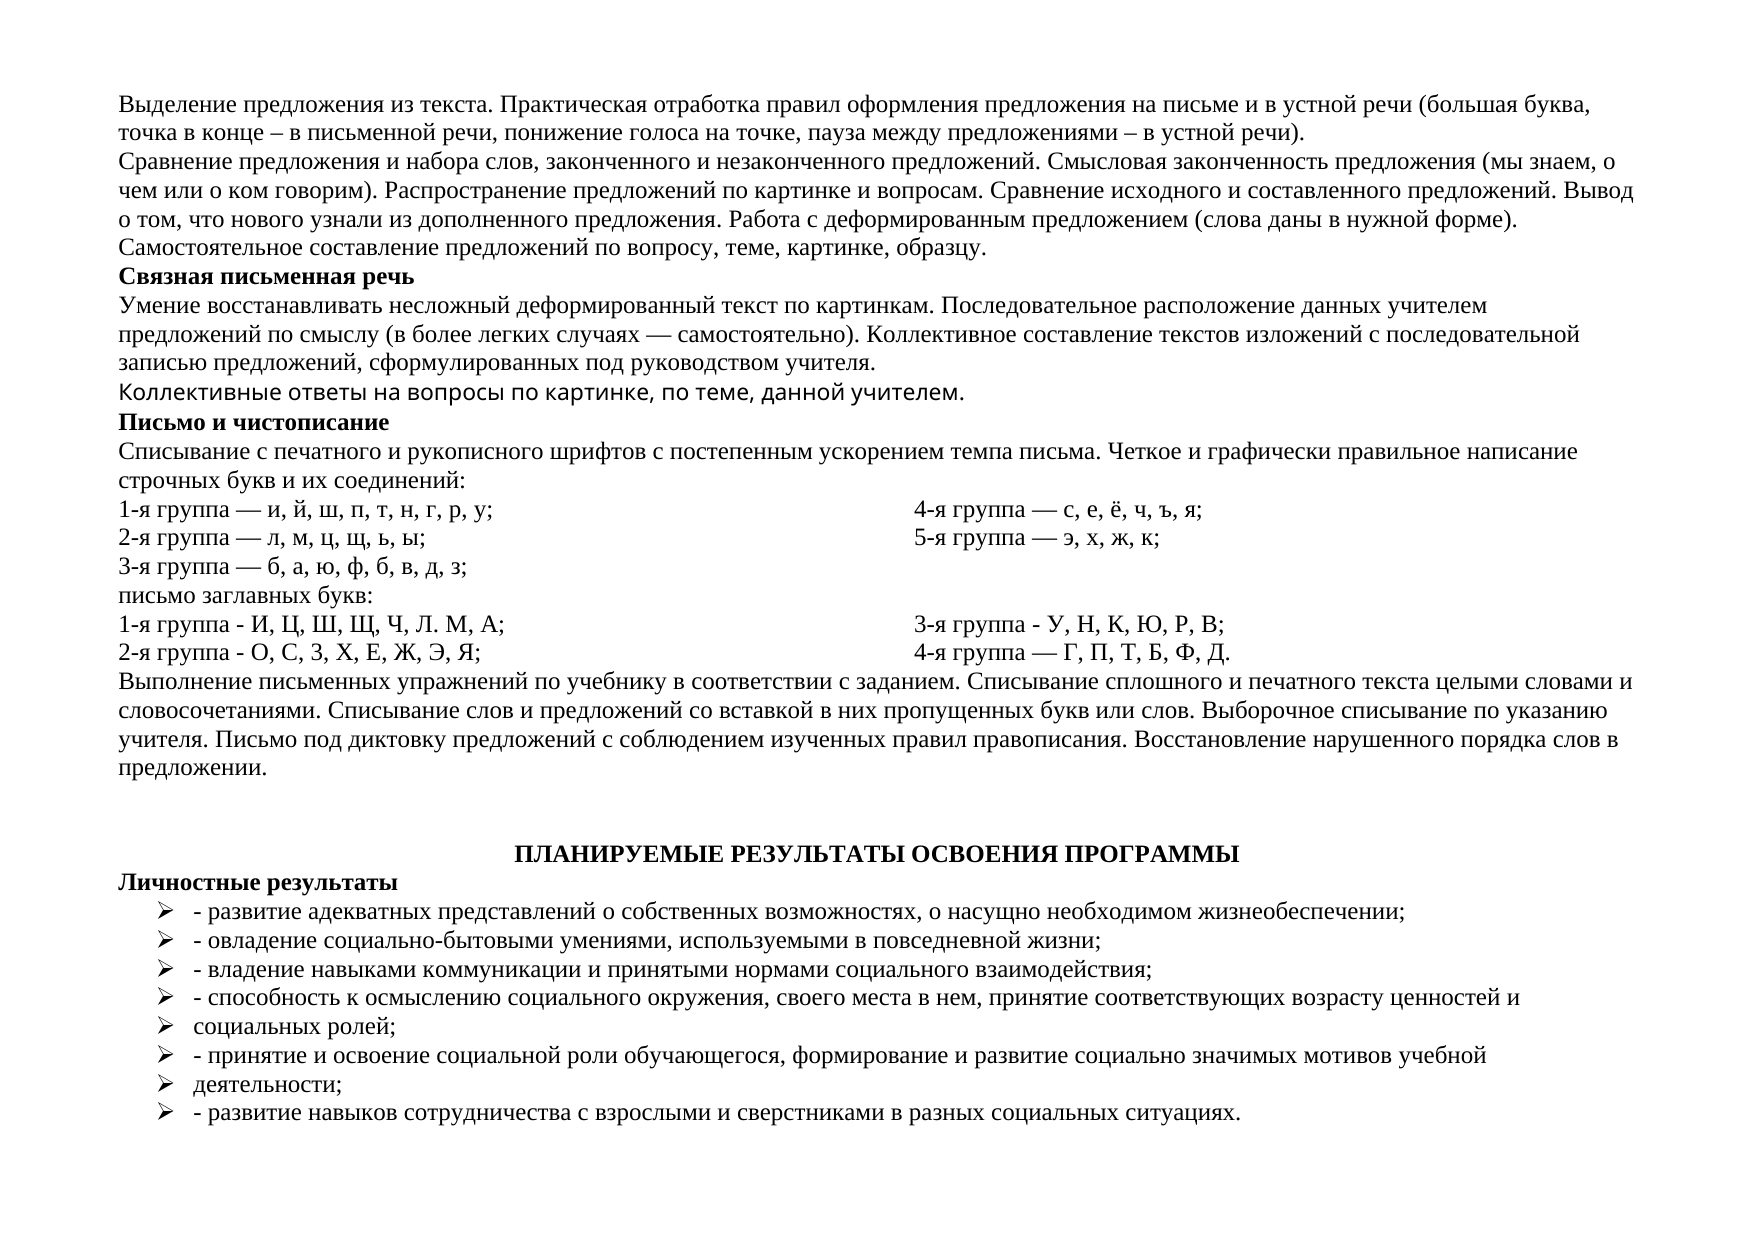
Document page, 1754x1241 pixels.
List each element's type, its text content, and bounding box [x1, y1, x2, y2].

list - развитие навыков сотрудничества с взрослыми и сверстниками в разных социальных ситуациях. [156, 1097, 1636, 1126]
list - принятие и освоение социальной роли обучающегося, формирование и развитие социально значимых мотивов учебной [156, 1040, 1636, 1069]
text 4-я группа — Г, П, Т, Б, Ф, Д. [914, 637, 1636, 666]
text Выделение предложения из текста. Практическая отработка правил оформления предложения на письме и в устной речи (большая буква, точка в конце – в письменной речи, понижение голоса на точке, пауза между предложениями – в устной речи). [118, 89, 1636, 146]
text Сравнение предложения и набора слов, законченного и незаконченного предложений. Смысловая законченность предложения (мы знаем, о чем или о ком говорим). Распространение предложений по картинке и вопросам. Сравнение исходного и составленного предложений. Вывод о том, что нового узнали из дополненного предложения. Работа с деформированным предложением (слова даны в нужной форме). [118, 146, 1636, 232]
text 5-я группа — э, х, ж, к; [914, 522, 1636, 551]
list - развитие адекватных представлений о собственных возможностях, о насущно необходимом жизнеобеспечении; [156, 896, 1636, 925]
text Личностные результаты [118, 867, 1636, 896]
text 2-я группа — л, м, ц, щ, ь, ы; [118, 522, 840, 551]
list - овладение социально-бытовыми умениями, используемыми в повседневной жизни; [156, 925, 1636, 954]
list - способность к осмыслению социального окружения, своего места в нем, принятие соответствующих возрасту ценностей и [156, 982, 1636, 1011]
text 3-я группа - У, Н, К, Ю, Р, В; [914, 609, 1636, 637]
text 4-я группа — с, е, ё, ч, ъ, я; [914, 494, 1636, 522]
list - владение навыками коммуникации и принятыми нормами социального взаимодействия; [156, 954, 1636, 982]
text 1-я группа - И, Ц, Ш, Щ, Ч, Л. М, А; [118, 609, 840, 637]
text 3-я группа — б, а, ю, ф, б, в, д, з; [118, 551, 840, 580]
text 1-я группа — и, й, ш, п, т, н, г, р, у; [118, 494, 840, 522]
text Письмо и чистописание [118, 407, 1636, 436]
text Списывание с печатного и рукописного шрифтов с постепенным ускорением темпа письма. Четкое и графически правильное написание строчных букв и их соединений: [118, 436, 1636, 494]
text Связная письменная речь [118, 261, 1636, 290]
text Самостоятельное составление предложений по вопросу, теме, картинке, образцу. [118, 232, 1636, 261]
text словосочетаниями. Списывание слов и предложений со вставкой в них пропущенных букв или слов. Выборочное списывание по указанию учителя. Письмо под диктовку предложений с соблюдением изученных правил правописания. Восстановление нарушенного порядка слов в предложении. [118, 695, 1636, 781]
text Выполнение письменных упражнений по учебнику в соответствии с заданием. Списывание сплошного и печатного текста целыми словами и [118, 666, 1636, 695]
text письмо заглавных букв: [118, 580, 840, 609]
list социальных ролей; [156, 1011, 1636, 1040]
text 2-я группа - О, С, 3, X, Е, Ж, Э, Я; [118, 637, 840, 666]
text Коллективные ответы на вопросы по картинке, по теме, данной учителем. [118, 376, 1636, 407]
text ПЛАНИРУЕМЫЕ РЕЗУЛЬТАТЫ ОСВОЕНИЯ ПРОГРАММЫ [118, 839, 1636, 867]
text Умение восстанавливать несложный деформированный текст по картинкам. Последовательное расположение данных учителем предложений по смыслу (в более легких случаях — самостоятельно). Коллективное составление текстов изложений с последовательной записью предложений, сформулированных под руководством учителя. [118, 290, 1636, 376]
list деятельности; [156, 1069, 1636, 1097]
